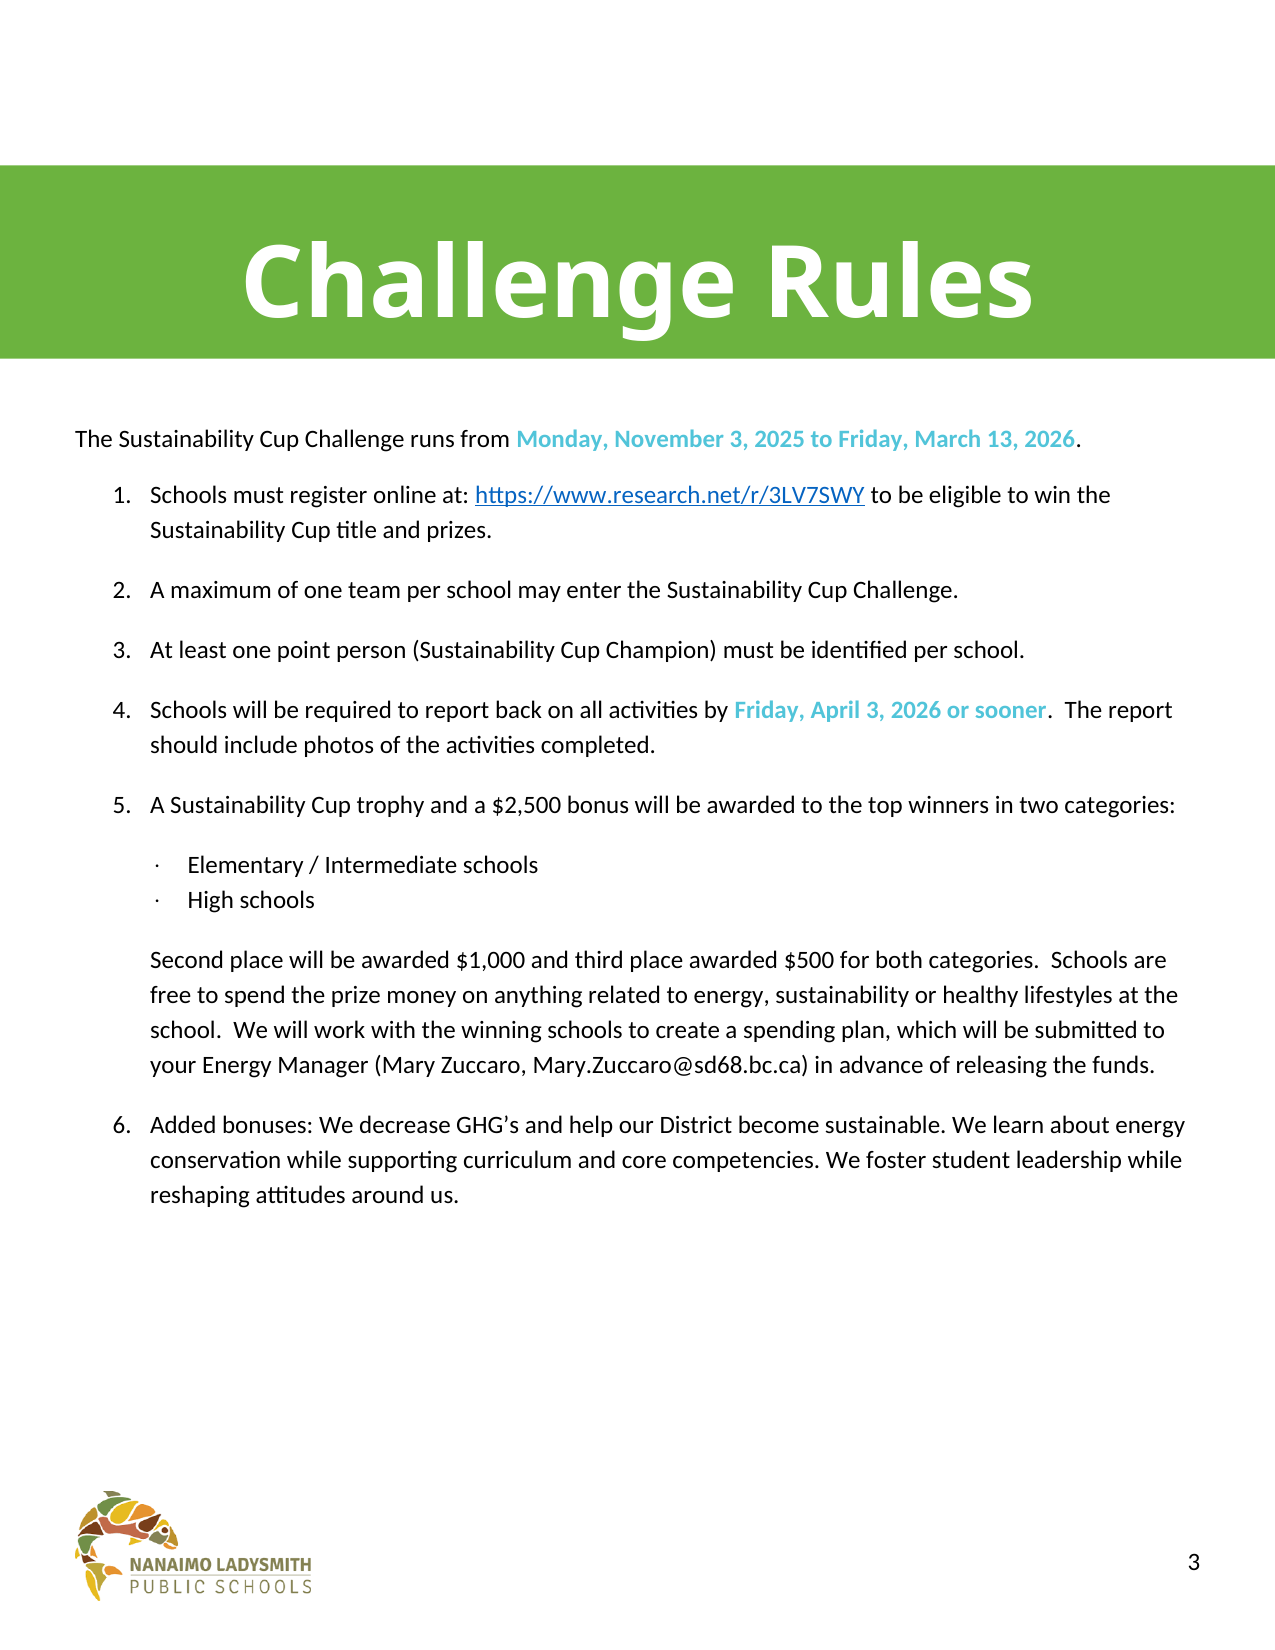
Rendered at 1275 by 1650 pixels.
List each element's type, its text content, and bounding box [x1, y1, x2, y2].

list A maximum of one team per school may enter the Sustainability Cup Challenge. [112, 574, 1200, 604]
picture [75, 1491, 311, 1601]
list Elementary / Intermediate schools [150, 849, 1200, 879]
list At least one point person (Sustainability Cup Champion) must be identified per school. [112, 634, 1200, 664]
list High schools [150, 884, 1200, 914]
list Schools will be required to report back on all activities by Friday, April 3, 2026 or sooner. The report should include photos of the activities completed. [112, 694, 1200, 759]
list Second place will be awarded $1,000 and third place awarded $500 for both categories. Schools are free to spend the prize money on anything related to energy, sustainability or healthy lifestyles at the school. We will work with the winning schools to create a spending plan, which will be submitted to your Energy Manager (Mary Zuccaro, Mary.Zuccaro@sd68.bc.ca) in advance of releasing the funds. [150, 944, 1200, 1079]
list A Sustainability Cup trophy and a $2,500 bonus will be awarded to the top winners in two categories: [112, 789, 1200, 819]
list Added bonuses: We decrease GHG’s and help our District become sustainable. We learn about energy conservation while supporting curriculum and core competencies. We foster student leadership while reshaping attitudes around us. [112, 1109, 1200, 1209]
list Schools must register online at: https://www.research.net/r/3LV7SWY to be eligible to win the Sustainability Cup title and prizes. [112, 479, 1200, 544]
